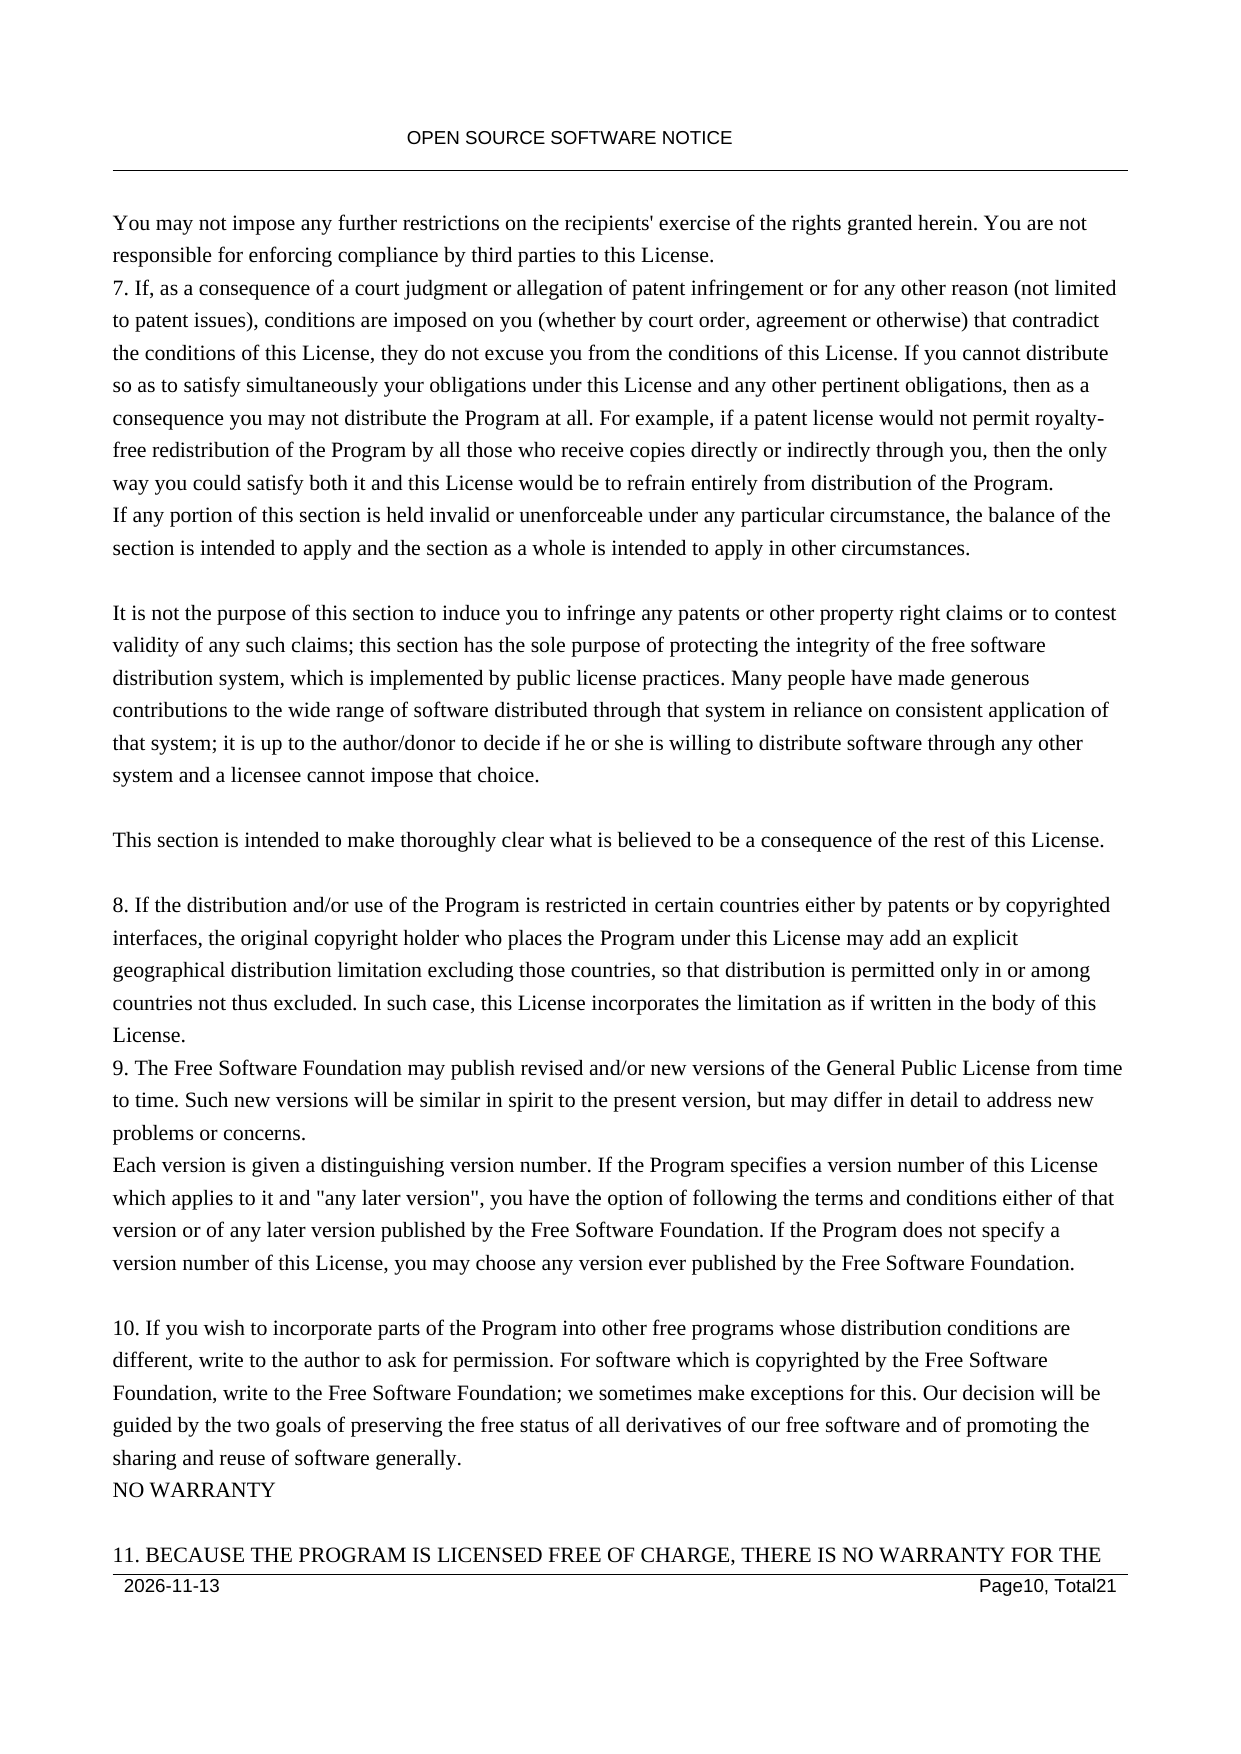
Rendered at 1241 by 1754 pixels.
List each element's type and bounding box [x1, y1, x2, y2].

text [112, 206, 1128, 1571]
